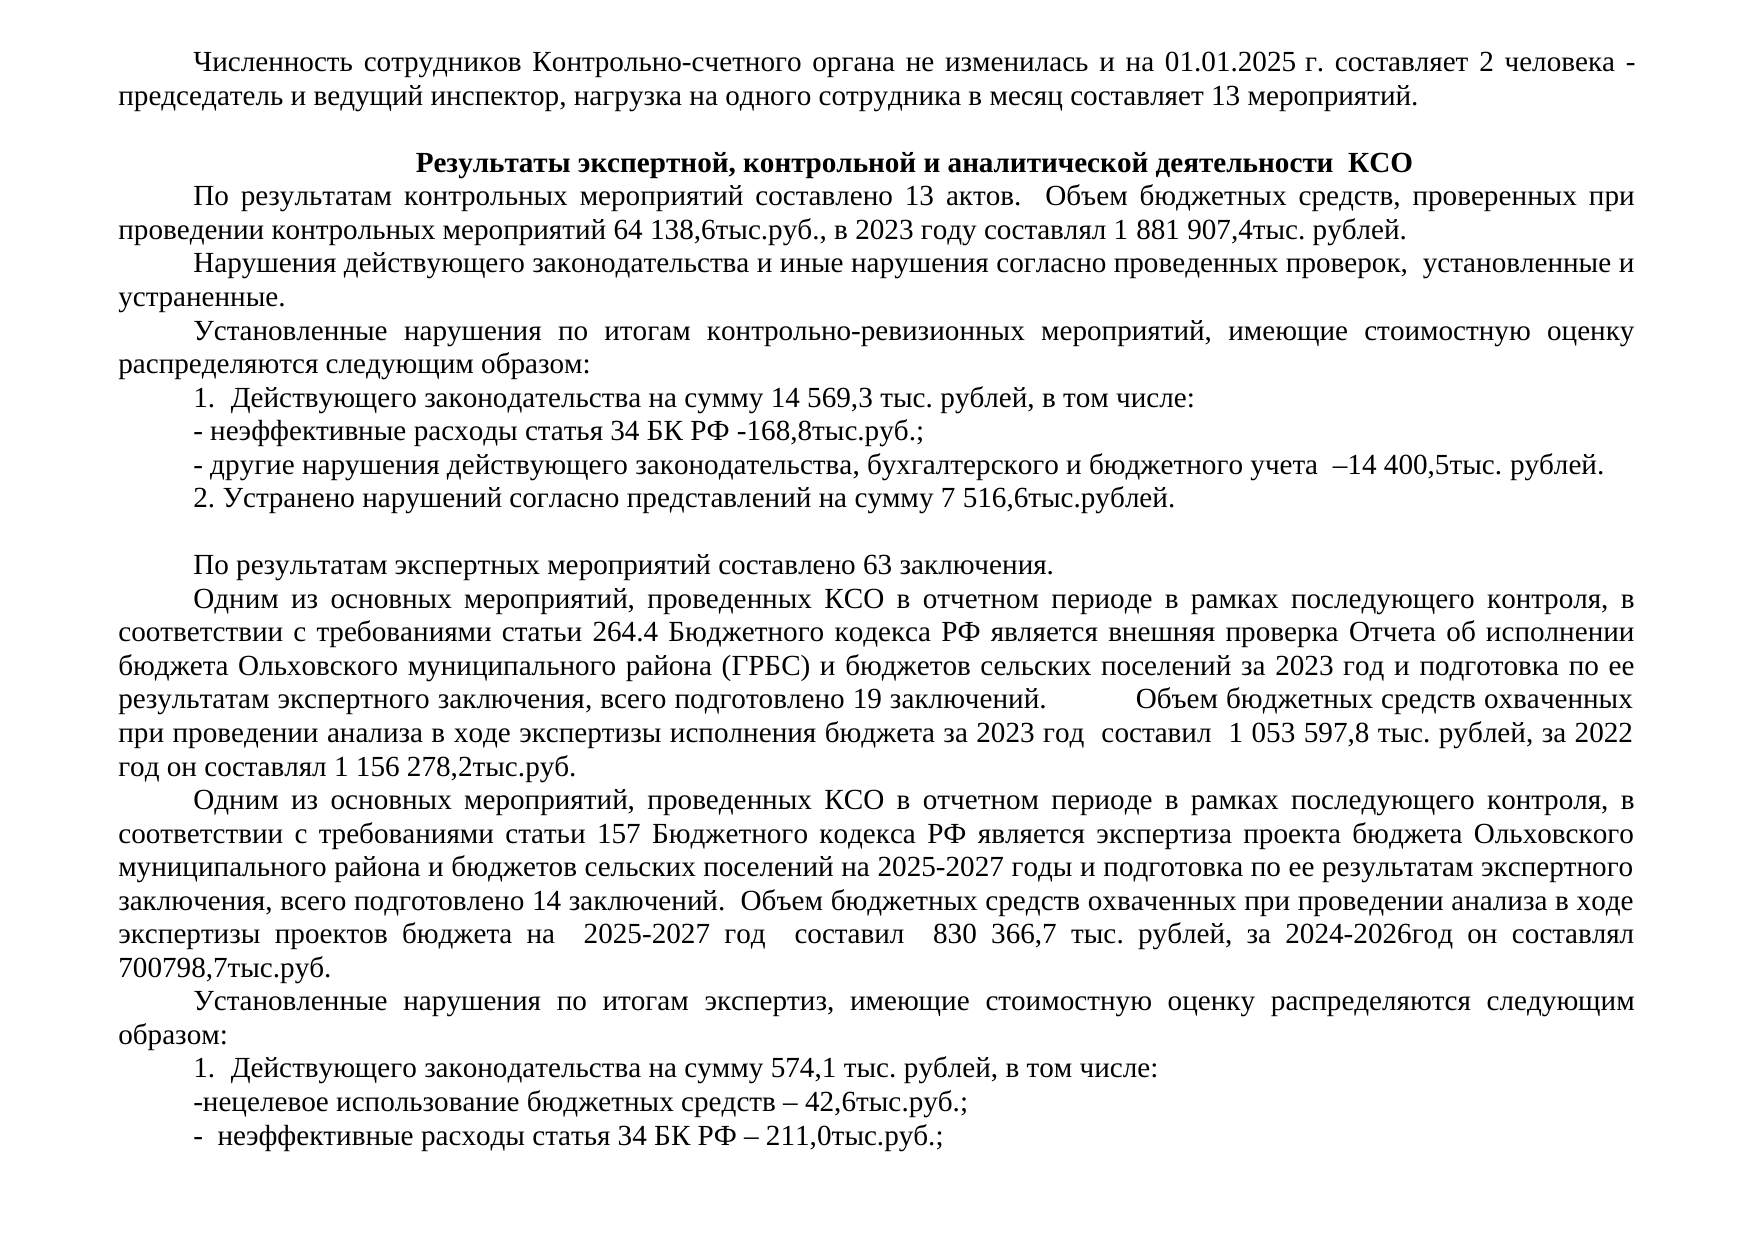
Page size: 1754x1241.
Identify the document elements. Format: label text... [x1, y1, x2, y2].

text Установленные нарушения по итогам контрольно-ревизионных мероприятий, имеющие стоимостную оценку распределяются следующим образом: [118, 313, 1636, 380]
text Одним из основных мероприятий, проведенных КСО в отчетном периоде в рамках последующего контроля, в соответствии с требованиями статьи 264.4 Бюджетного кодекса РФ является внешняя проверка Отчета об исполнении бюджета Ольховского муниципального района (ГРБС) и бюджетов сельских поселений за 2023 год и подготовка по ее результатам экспертного заключения, всего подготовлено 19 заключений. Объем бюджетных средств охваченных при проведении анализа в ходе экспертизы исполнения бюджета за 2023 год составил 1 053 597,8 тыс. рублей, за 2022 год он составлял 1 156 278,2тыс.руб. [118, 581, 1636, 782]
text Установленные нарушения по итогам экспертиз, имеющие стоимостную оценку распределяются следующим образом: [118, 983, 1636, 1051]
list Действующего законодательства на сумму 574,1 тыс. рублей, в том числе: [193, 1051, 1636, 1084]
text - другие нарушения действующего законодательства, бухгалтерского и бюджетного учета –14 400,5тыс. рублей. [118, 447, 1636, 480]
text 2. Устранено нарушений согласно представлений на сумму 7 516,6тыс.рублей. [118, 480, 1636, 514]
list Действующего законодательства на сумму 14 569,3 тыс. рублей, в том числе: [193, 380, 1636, 413]
text Результаты экспертной, контрольной и аналитической деятельности КСО [118, 145, 1636, 178]
text Одним из основных мероприятий, проведенных КСО в отчетном периоде в рамках последующего контроля, в соответствии с требованиями статьи 157 Бюджетного кодекса РФ является экспертиза проекта бюджета Ольховского муниципального района и бюджетов сельских поселений на 2025-2027 годы и подготовка по ее результатам экспертного заключения, всего подготовлено 14 заключений. Объем бюджетных средств охваченных при проведении анализа в ходе экспертизы проектов бюджета на 2025-2027 год составил 830 366,7 тыс. рублей, за 2024-2026год он составлял 700798,7тыс.руб. [118, 782, 1636, 983]
text - неэффективные расходы статья 34 БК РФ – 211,0тыс.руб.; [193, 1118, 1636, 1151]
text По результатам экспертных мероприятий составлено 63 заключения. [118, 547, 1636, 581]
text Численность сотрудников Контрольно-счетного органа не изменилась и на 01.01.2025 г. составляет 2 человека - председатель и ведущий инспектор, нагрузка на одного сотрудника в месяц составляет 13 мероприятий. [118, 44, 1636, 111]
text -нецелевое использование бюджетных средств – 42,6тыс.руб.; [193, 1084, 1636, 1118]
text По результатам контрольных мероприятий составлено 13 актов. Объем бюджетных средств, проверенных при проведении контрольных мероприятий 64 138,6тыс.руб., в 2023 году составлял 1 881 907,4тыс. рублей. [118, 178, 1636, 246]
text Нарушения действующего законодательства и иные нарушения согласно проведенных проверок, установленные и устраненные. [118, 246, 1636, 313]
text - неэффективные расходы статья 34 БК РФ -168,8тыс.руб.; [193, 413, 1636, 447]
